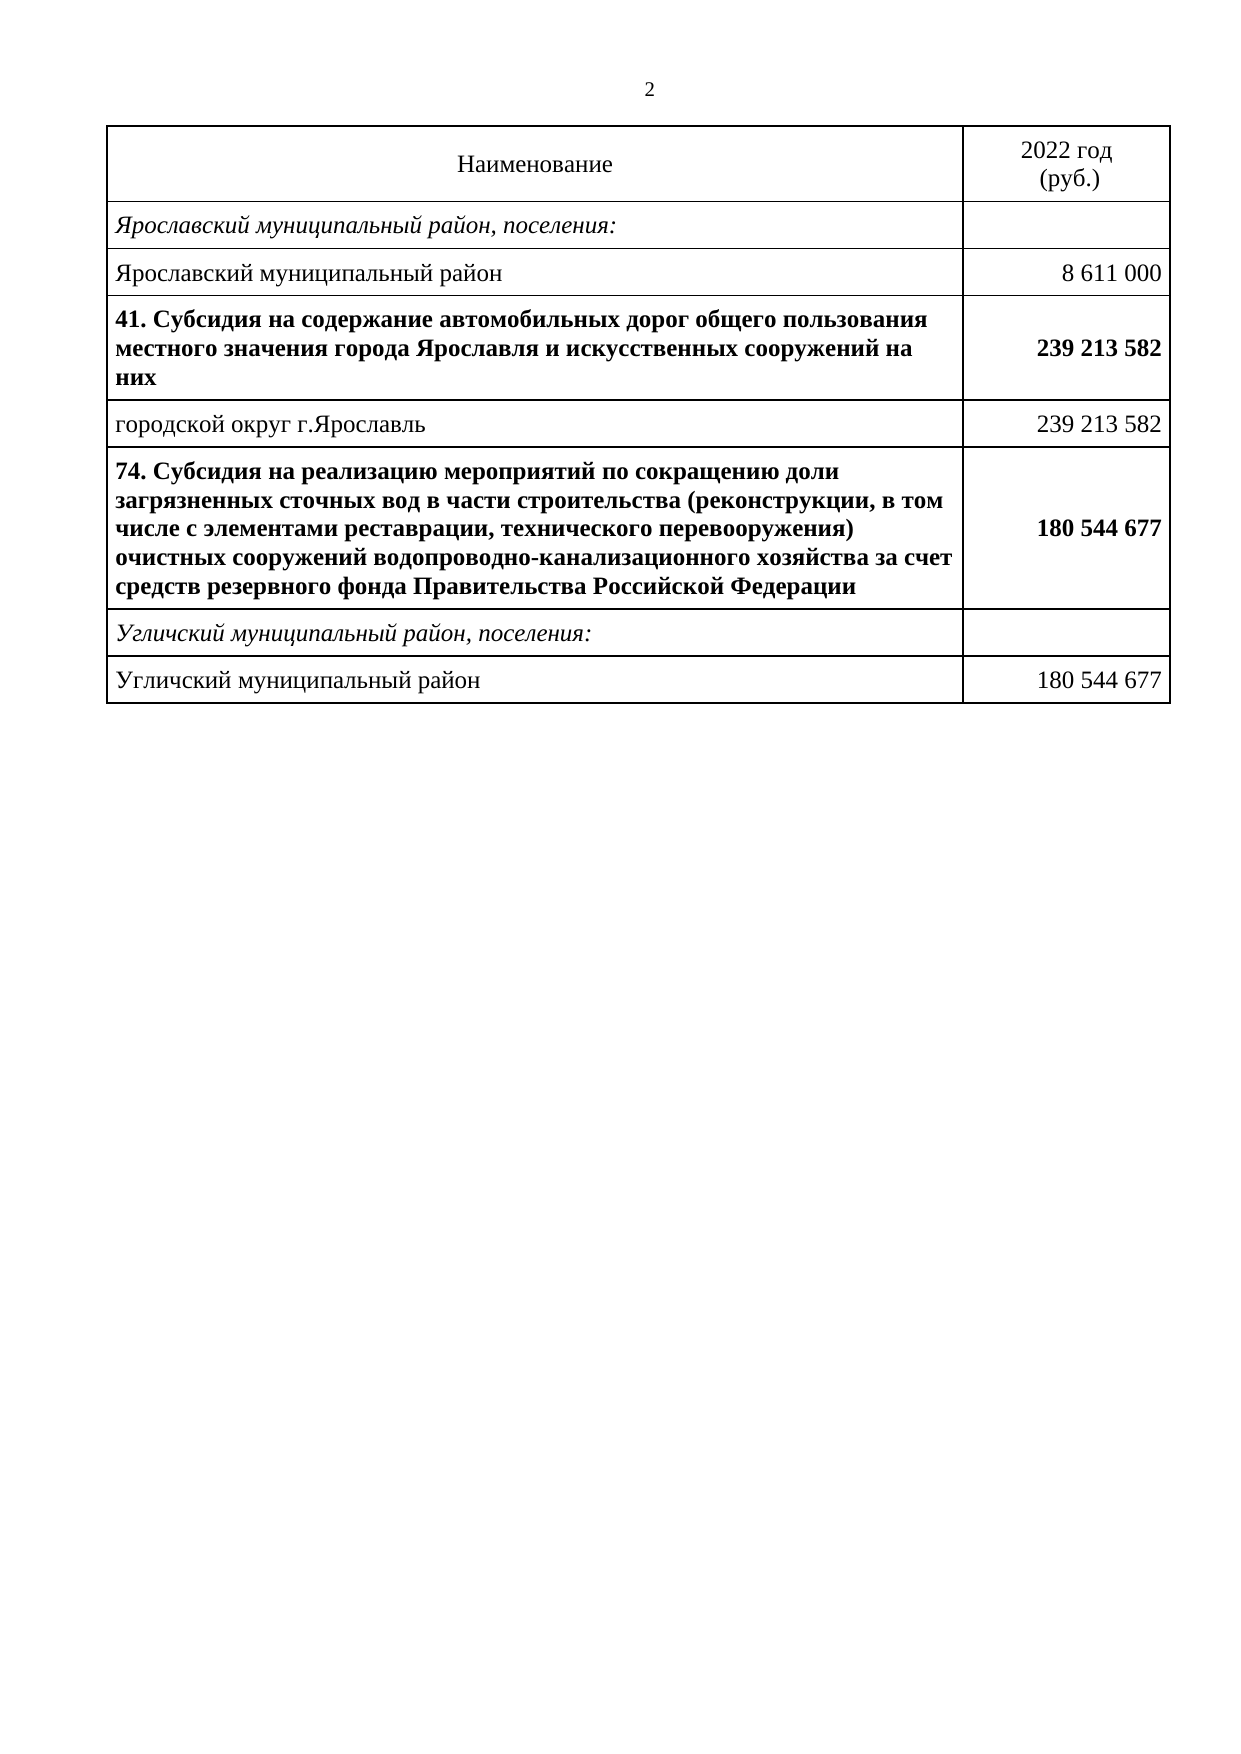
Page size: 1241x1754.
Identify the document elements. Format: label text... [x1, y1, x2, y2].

table_cell 180 544 677 [964, 448, 1169, 608]
table_cell [964, 610, 1169, 655]
table_cell 180 544 677 [964, 657, 1169, 702]
table_cell 239 213 582 [964, 401, 1169, 446]
table_cell 74. Субсидия на реализацию мероприятий по сокращению доли загрязненных сточных вод в части строительства (реконструкции, в том числе с элементами реставрации, технического перевооружения) очистных сооружений водопроводно-канализационного хозяйства за счет средств резервного фонда Правительства Российской Федерации [108, 448, 962, 608]
table_cell городской округ г.Ярославль [108, 401, 962, 446]
table_header [108, 127, 962, 201]
table_cell Ярославский муниципальный район, поселения: [108, 202, 962, 248]
table_cell 239 213 582 [964, 296, 1169, 399]
table_cell Угличский муниципальный район [108, 657, 962, 702]
table_cell Угличский муниципальный район, поселения: [108, 610, 962, 655]
table_cell 41. Субсидия на содержание автомобильных дорог общего пользования местного значения города Ярославля и искусственных сооружений на них [108, 296, 962, 399]
table_cell [964, 202, 1169, 248]
table_cell Ярославский муниципальный район [108, 249, 962, 295]
table_header [964, 127, 1169, 201]
table_cell 8 611 000 [964, 249, 1169, 295]
